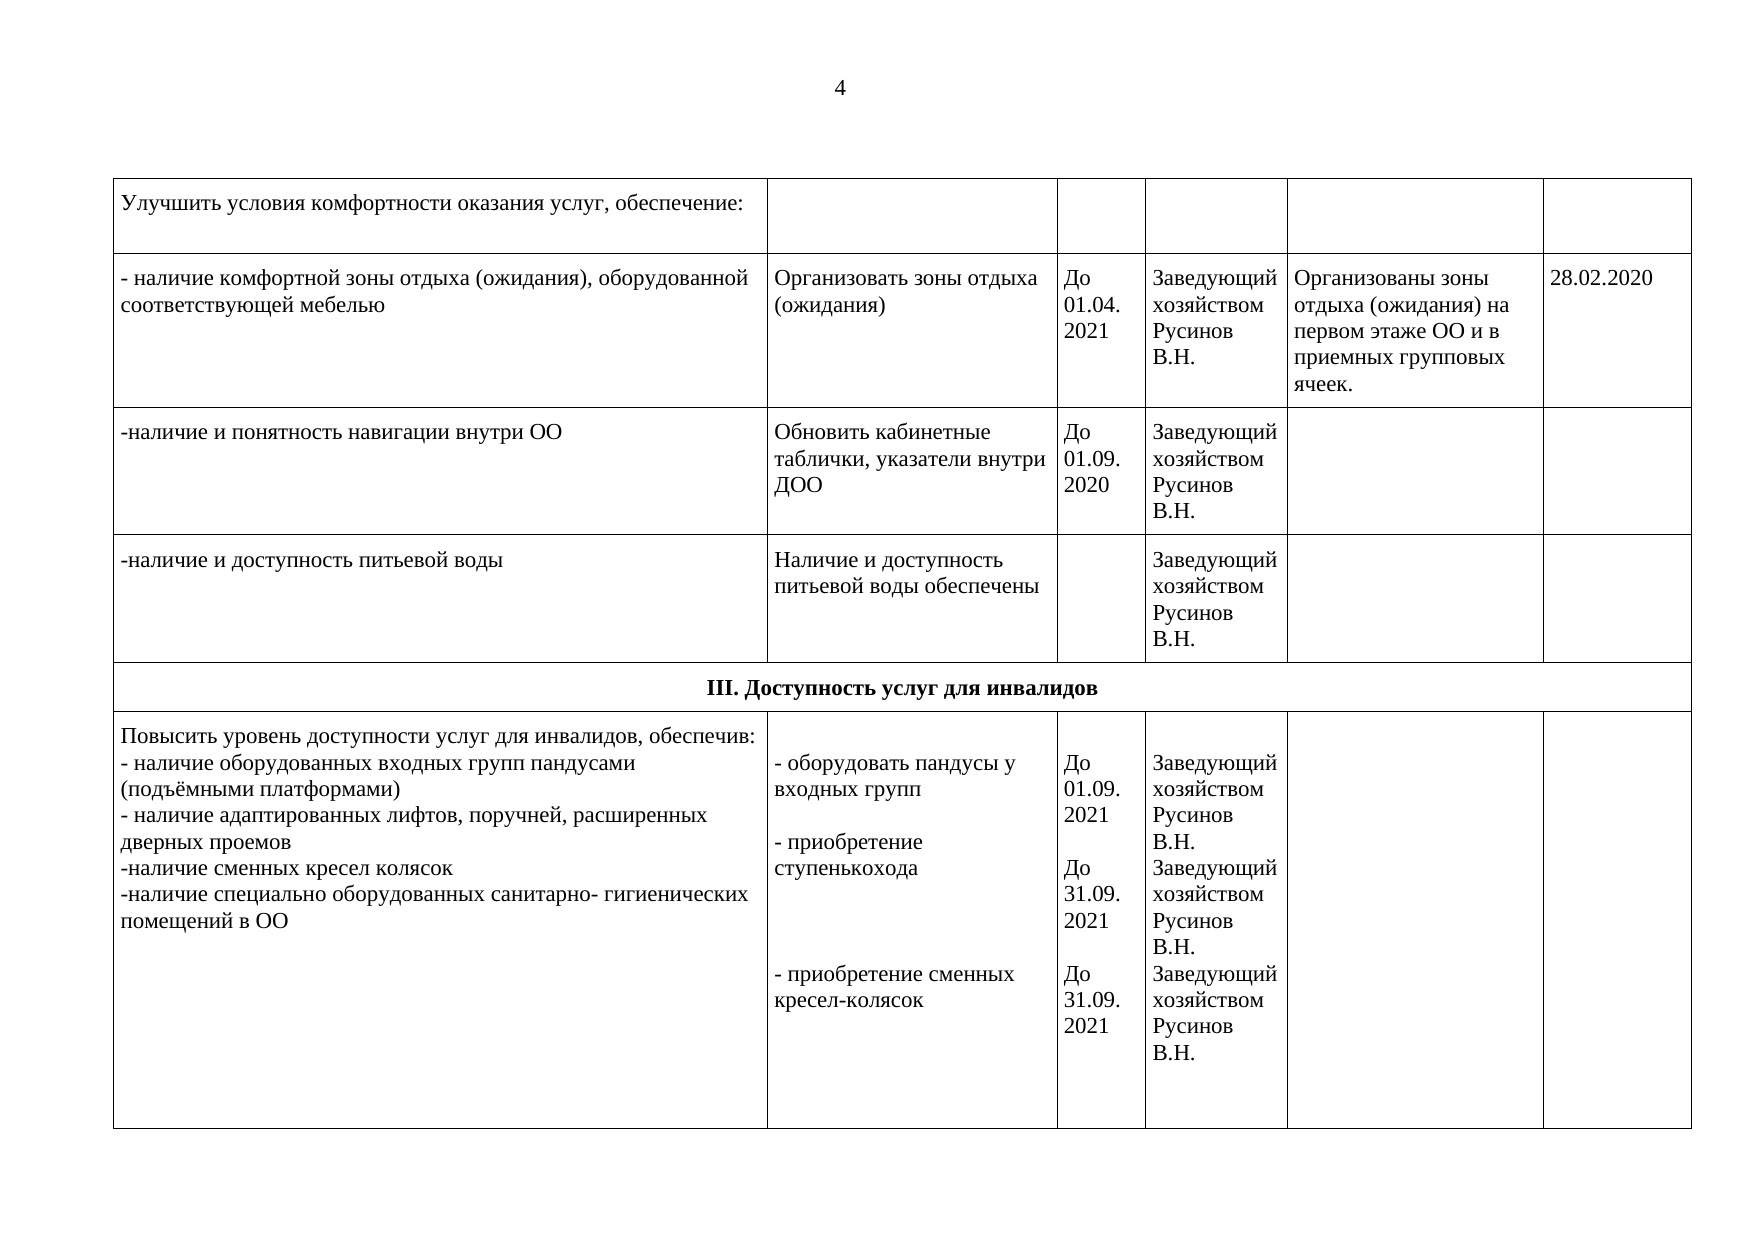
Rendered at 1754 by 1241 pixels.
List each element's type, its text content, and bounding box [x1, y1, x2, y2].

table_cell - оборудовать пандусы у входных групп - приобретение ступенькохода - приобретение сменных кресел-колясок [768, 712, 1057, 1128]
table_cell Заведующий хозяйством Русинов В.Н. Заведующий хозяйством Русинов В.Н. Заведующий хозяйством Русинов В.Н. [1146, 712, 1287, 1128]
table_cell [1288, 408, 1543, 534]
table_cell [1058, 535, 1145, 662]
table_cell Организованы зоны отдыха (ожидания) на первом этаже ОО и в приемных групповых ячеек. [1288, 254, 1543, 407]
table_cell 28.02.2020 [1544, 254, 1691, 407]
table_cell Организовать зоны отдыха (ожидания) [768, 254, 1057, 407]
table_cell Обновить кабинетные таблички, указатели внутри ДОО [768, 408, 1057, 534]
table_cell [1544, 535, 1691, 662]
table_cell -наличие и доступность питьевой воды [114, 535, 767, 662]
table_cell Наличие и доступность питьевой воды обеспечены [768, 535, 1057, 662]
table_cell Заведующий хозяйством Русинов В.Н. [1146, 535, 1287, 662]
table_cell Повысить уровень доступности услуг для инвалидов, обеспечив: - наличие оборудованных входных групп пандусами (подъёмными платформами) - наличие адаптированных лифтов, поручней, расширенных дверных проемов -наличие сменных кресел колясок -наличие специально оборудованных санитарно- гигиенических помещений в ОО [114, 712, 767, 1128]
table_cell - наличие комфортной зоны отдыха (ожидания), оборудованной соответствующей мебелью [114, 254, 767, 407]
table_cell [1544, 408, 1691, 534]
table_cell [1544, 712, 1691, 1128]
table_cell III. Доступность услуг для инвалидов [114, 663, 1691, 711]
table_cell -наличие и понятность навигации внутри ОО [114, 408, 767, 534]
table_cell [1146, 179, 1287, 253]
table_cell [1544, 179, 1691, 253]
table_cell Заведующий хозяйством Русинов В.Н. [1146, 408, 1287, 534]
table_cell Заведующий хозяйством Русинов В.Н. [1146, 254, 1287, 407]
table_cell Улучшить условия комфортности оказания услуг, обеспечение: [114, 179, 767, 253]
table_cell До 01.04. 2021 [1058, 254, 1145, 407]
table_cell [1288, 179, 1543, 253]
table_cell [1058, 179, 1145, 253]
table_cell [768, 179, 1057, 253]
table_cell [1288, 535, 1543, 662]
table_cell До 01.09. 2020 [1058, 408, 1145, 534]
table_cell До 01.09. 2021 До 31.09. 2021 До 31.09. 2021 [1058, 712, 1145, 1128]
table_cell [1288, 712, 1543, 1128]
